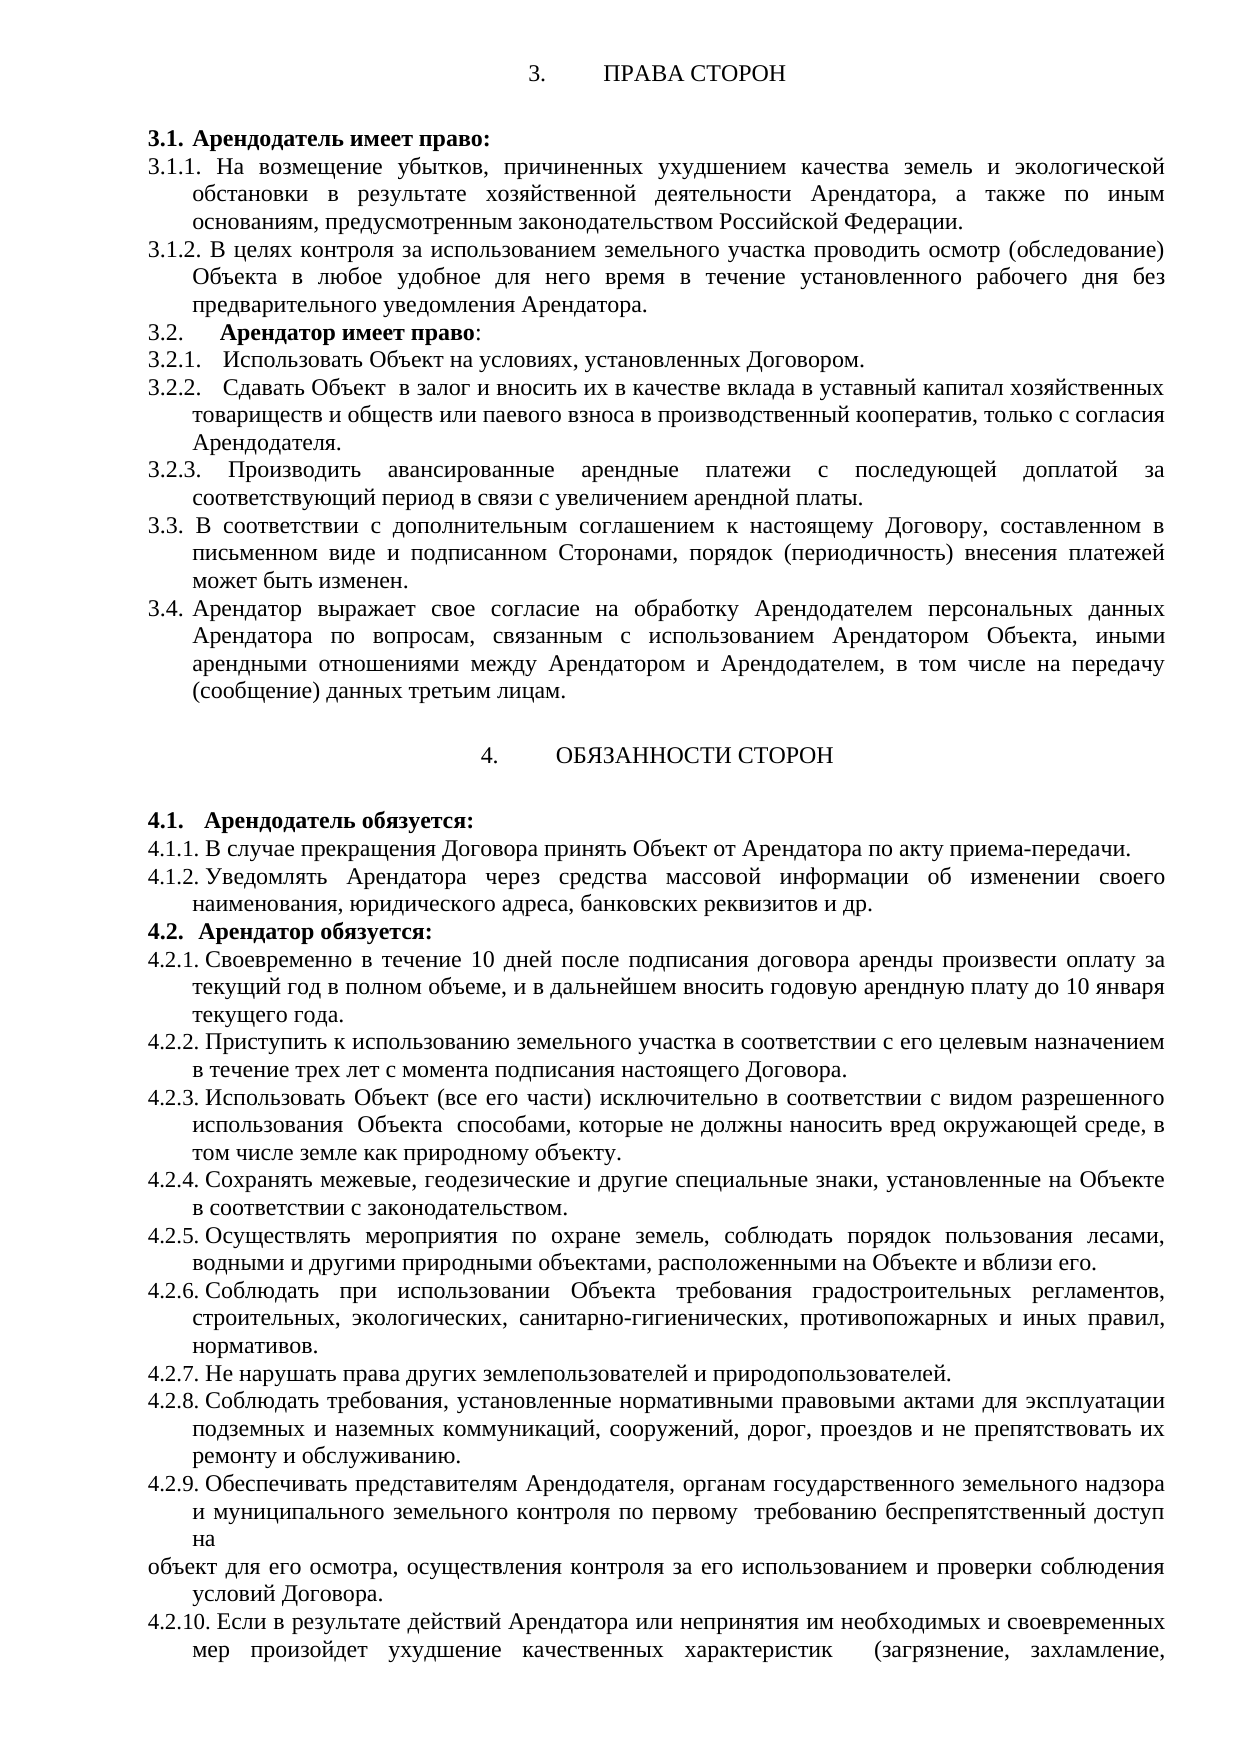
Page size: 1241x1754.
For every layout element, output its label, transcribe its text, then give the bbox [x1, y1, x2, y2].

list Соблюдать требования, установленные нормативными правовыми актами для эксплуатации подземных и наземных коммуникаций, сооружений, дорог, проездов и не препятствовать их ремонту и обслуживанию. [148, 1386, 1166, 1469]
text 3.3. В соответствии с дополнительным соглашением к настоящему Договору, составленном в письменном виде и подписанном Сторонами, порядок (периодичность) внесения платежей может быть изменен. [148, 511, 1166, 593]
text 3.2.2. Сдавать Объект в залог и вносить их в качестве вклада в уставный капитал хозяйственных товариществ и обществ или паевого взноса в производственный кооператив, только с согласия Арендодателя. [148, 373, 1166, 456]
list В случае прекращения Договора принять Объект от Арендатора по акту приема-передачи. [148, 834, 1166, 862]
list Сохранять межевые, геодезические и другие специальные знаки, установленные на Объекте в соответствии с законодательством. [148, 1165, 1166, 1221]
list Не нарушать права других землепользователей и природопользователей. [148, 1359, 1166, 1386]
text Арендодатель обязуется: [148, 807, 1166, 834]
text ПРАВА СТОРОН [148, 59, 1166, 87]
text Обязанности сторон [148, 741, 1166, 769]
list 3.1.1. На возмещение убытков, причиненных ухудшением качества земель и экологической обстановки в результате хозяйственной деятельности Арендатора, а также по иным основаниям, предусмотренным законодательством Российской Федерации. [148, 152, 1166, 235]
list Соблюдать при использовании Объекта требования градостроительных регламентов, строительных, экологических, санитарно-гигиенических, противопожарных и иных правил, нормативов. [148, 1276, 1166, 1359]
list Приступить к использованию земельного участка в соответствии с его целевым назначением в течение трех лет с момента подписания настоящего Договора. [148, 1027, 1166, 1083]
list Уведомлять Арендатора через средства массовой информации об изменении своего наименования, юридического адреса, банковских реквизитов и др. [148, 862, 1166, 917]
list 3.2. Арендатор имеет право: [148, 317, 1166, 345]
list 3.1.2. В целях контроля за использованием земельного участка проводить осмотр (обследование) Объекта в любое удобное для него время в течение установленного рабочего дня без предварительного уведомления Арендатора. [148, 235, 1166, 317]
list Осуществлять мероприятия по охране земель, соблюдать порядок пользования лесами, водными и другими природными объектами, расположенными на Объекте и вблизи его. [148, 1221, 1166, 1276]
list Использовать Объект (все его части) исключительно в соответствии с видом разрешенного использования Объекта способами, которые не должны наносить вред окружающей среде, в том числе земле как природному объекту. [148, 1083, 1166, 1165]
text Арендатор обязуется: [148, 917, 1166, 944]
list Своевременно в течение 10 дней после подписания договора аренды произвести оплату за текущий год в полном объеме, и в дальнейшем вносить годовую арендную плату до 10 января текущего года. [148, 944, 1166, 1027]
text Арендодатель имеет право: [148, 124, 1166, 152]
text oбъект для его осмотра, осуществления контроля за его использованием и проверки соблюдения условий Договора. [148, 1552, 1166, 1607]
text 3.2.1. Использовать Объект на условиях, установленных Договором. [148, 345, 1166, 373]
list Обеспечивать представителям Арендодателя, органам государственного земельного надзора и муниципального земельного контроля по первому требованию беспрепятственный доступ на [148, 1469, 1166, 1552]
text 3.4. Арендатор выражает свое согласие на обработку Арендодателем персональных данных Арендатора по вопросам, связанным с использованием Арендатором Объекта, иными арендными отношениями между Арендатором и Арендодателем, в том числе на передачу (сообщение) данных третьим лицам. [148, 593, 1166, 704]
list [148, 1607, 1166, 1662]
text 3.2.3. Производить авансированные арендные платежи с последующей доплатой за соответствующий период в связи с увеличением арендной платы. [148, 456, 1166, 511]
